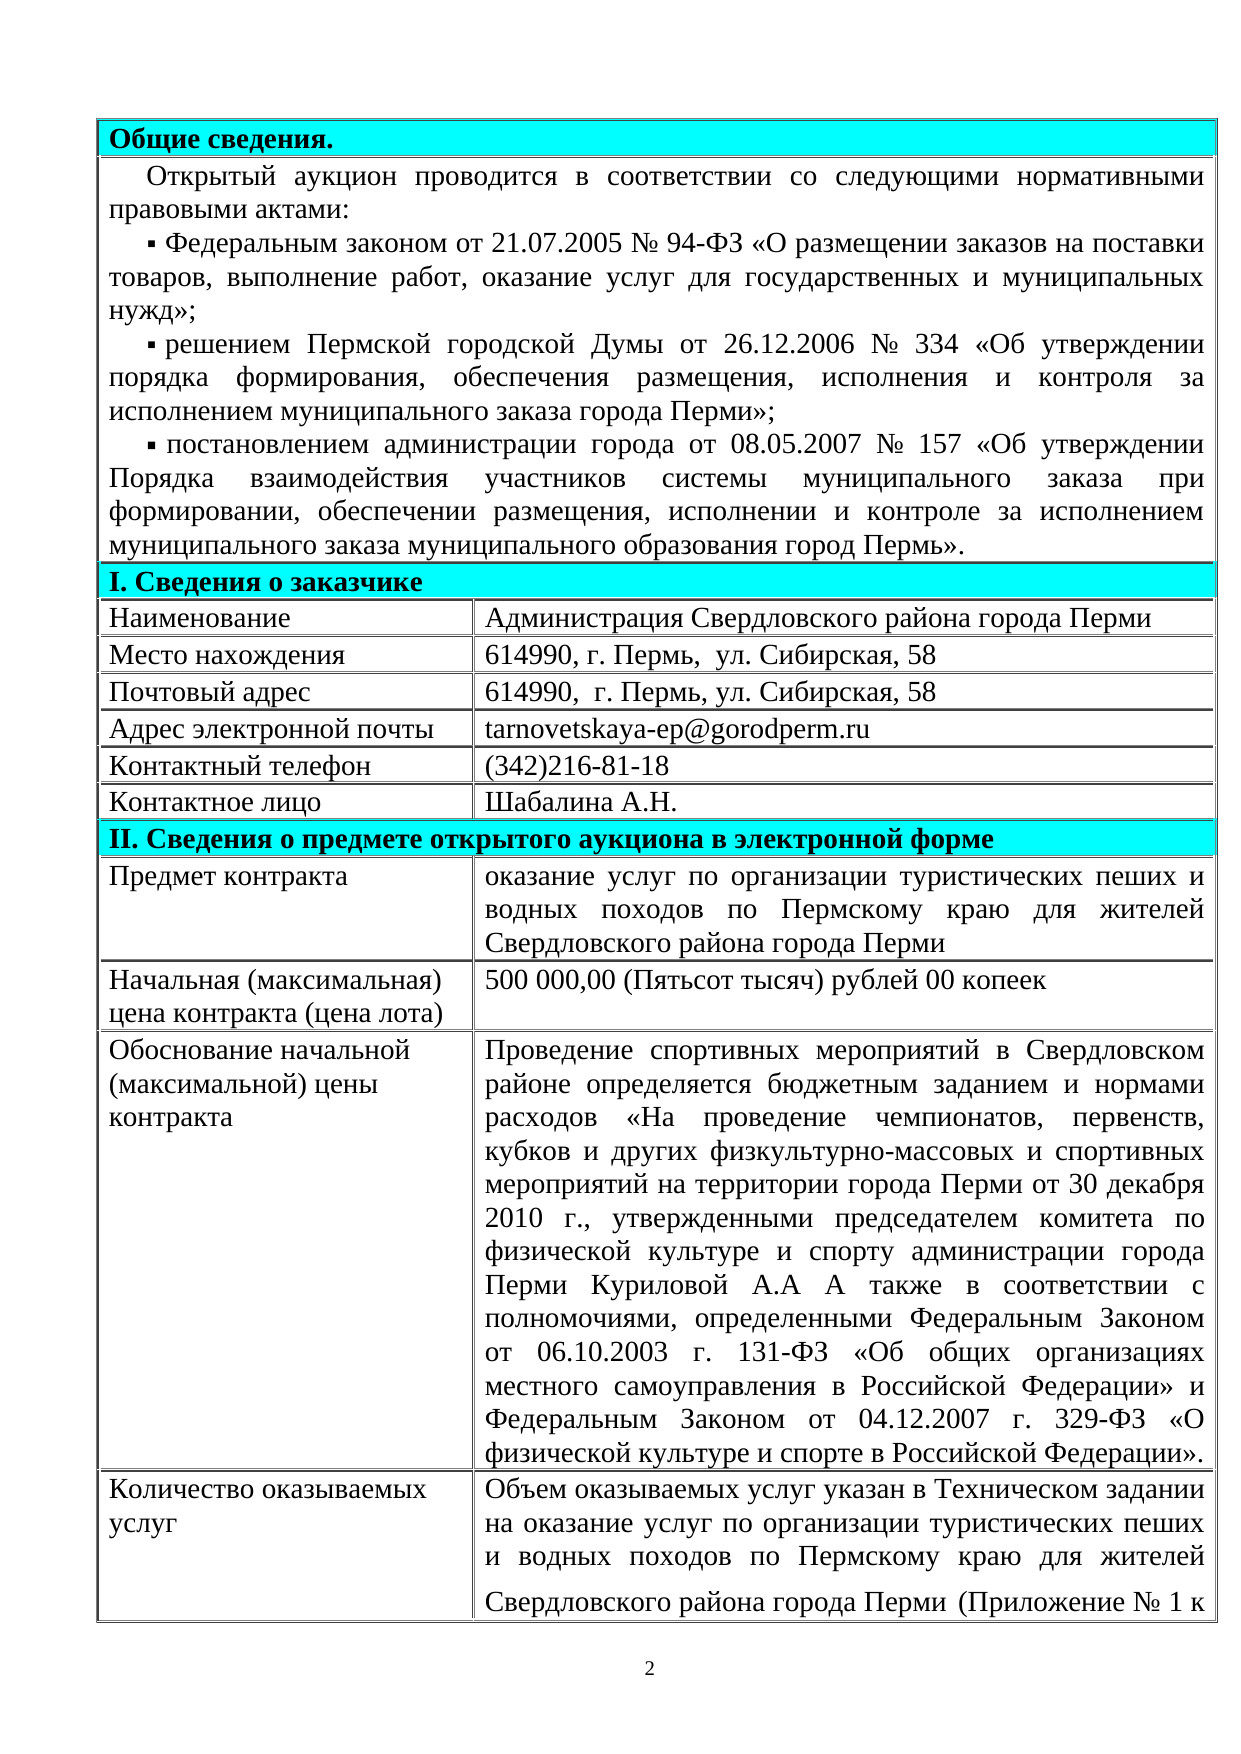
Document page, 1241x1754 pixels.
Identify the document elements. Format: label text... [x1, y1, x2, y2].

table_cell Контактное лицо [99, 781, 472, 818]
table_cell Проведение спортивных мероприятий в Свердловском районе определяется бюджетным заданием и нормами расходов «На проведение чемпионатов, первенств, кубков и других физкультурно-массовых и спортивных мероприятий на территории города Перми от 30 декабря 2010 г., утвержденными председателем комитета по физической культуре и спорту администрации города Перми Куриловой А.А А также в соответствии с полномочиями, определенными Федеральным Законом от 06.10.2003 г. 131-ФЗ «Об общих организациях местного самоуправления в Российской Федерации» и Федеральным Законом от 04.12.2007 г. 329-ФЗ «О физической культуре и спорте в Российской Федерации». [475, 1029, 1215, 1468]
table_cell Адрес электронной почты [99, 708, 472, 744]
table_cell оказание услуг по организации туристических пеших и водных походов по Пермскому краю для жителей Свердловского района города Перми [475, 855, 1215, 959]
table_cell II. Сведения о предмете открытого аукциона в электронной форме [99, 818, 1215, 855]
table_cell Администрация Свердловского района города Перми [475, 598, 1217, 634]
table_cell (342)216-81-18 [475, 745, 1217, 781]
table_cell Предмет контракта [99, 855, 472, 959]
table_cell I. Сведения о заказчике [97, 561, 1217, 597]
table_header Общие сведения. [99, 121, 1215, 155]
table_cell Контактный телефон [97, 745, 472, 781]
table_cell Место нахождения [99, 634, 472, 671]
table_cell Почтовый адрес [99, 671, 472, 708]
table_cell Начальная (максимальная) цена контракта (цена лота) [99, 959, 472, 1029]
table_cell Шабалина А.Н. [475, 781, 1215, 818]
table_cell tarnovetskaya-ep@gorodperm.ru [475, 708, 1215, 744]
table_cell Обоснование начальной (максимальной) цены контракта [99, 1029, 472, 1468]
table_cell Наименование [97, 598, 472, 634]
table_cell Открытый аукцион проводится в соответствии со следующими нормативными правовыми актами: Федеральным законом от 21.07.2005 № 94-ФЗ «О размещении заказов на поставки товаров, выполнение работ, оказание услуг для государственных и муниципальных нужд»; решением Пермской городской Думы от 26.12.2006 № 334 «Об утверждении порядка формирования, обеспечения размещения, исполнения и контроля за исполнением муниципального заказа города Перми»; постановлением администрации города от 08.05.2007 № 157 «Об утверждении Порядка взаимодействия участников системы муниципального заказа при формировании, обеспечении размещения, исполнении и контроле за исполнением муниципального заказа муниципального образования город Пермь». [99, 155, 1215, 561]
table_cell 614990, г. Пермь, ул. Сибирская, 58 [475, 671, 1215, 708]
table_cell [97, 1468, 473, 1620]
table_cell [473, 1468, 1217, 1620]
table_cell . Пермь, ул. Сибирская, 58 [475, 634, 1215, 671]
table_cell 500 000,00 (Пятьсот тысяч) рублей 00 копеек [475, 959, 1215, 1029]
